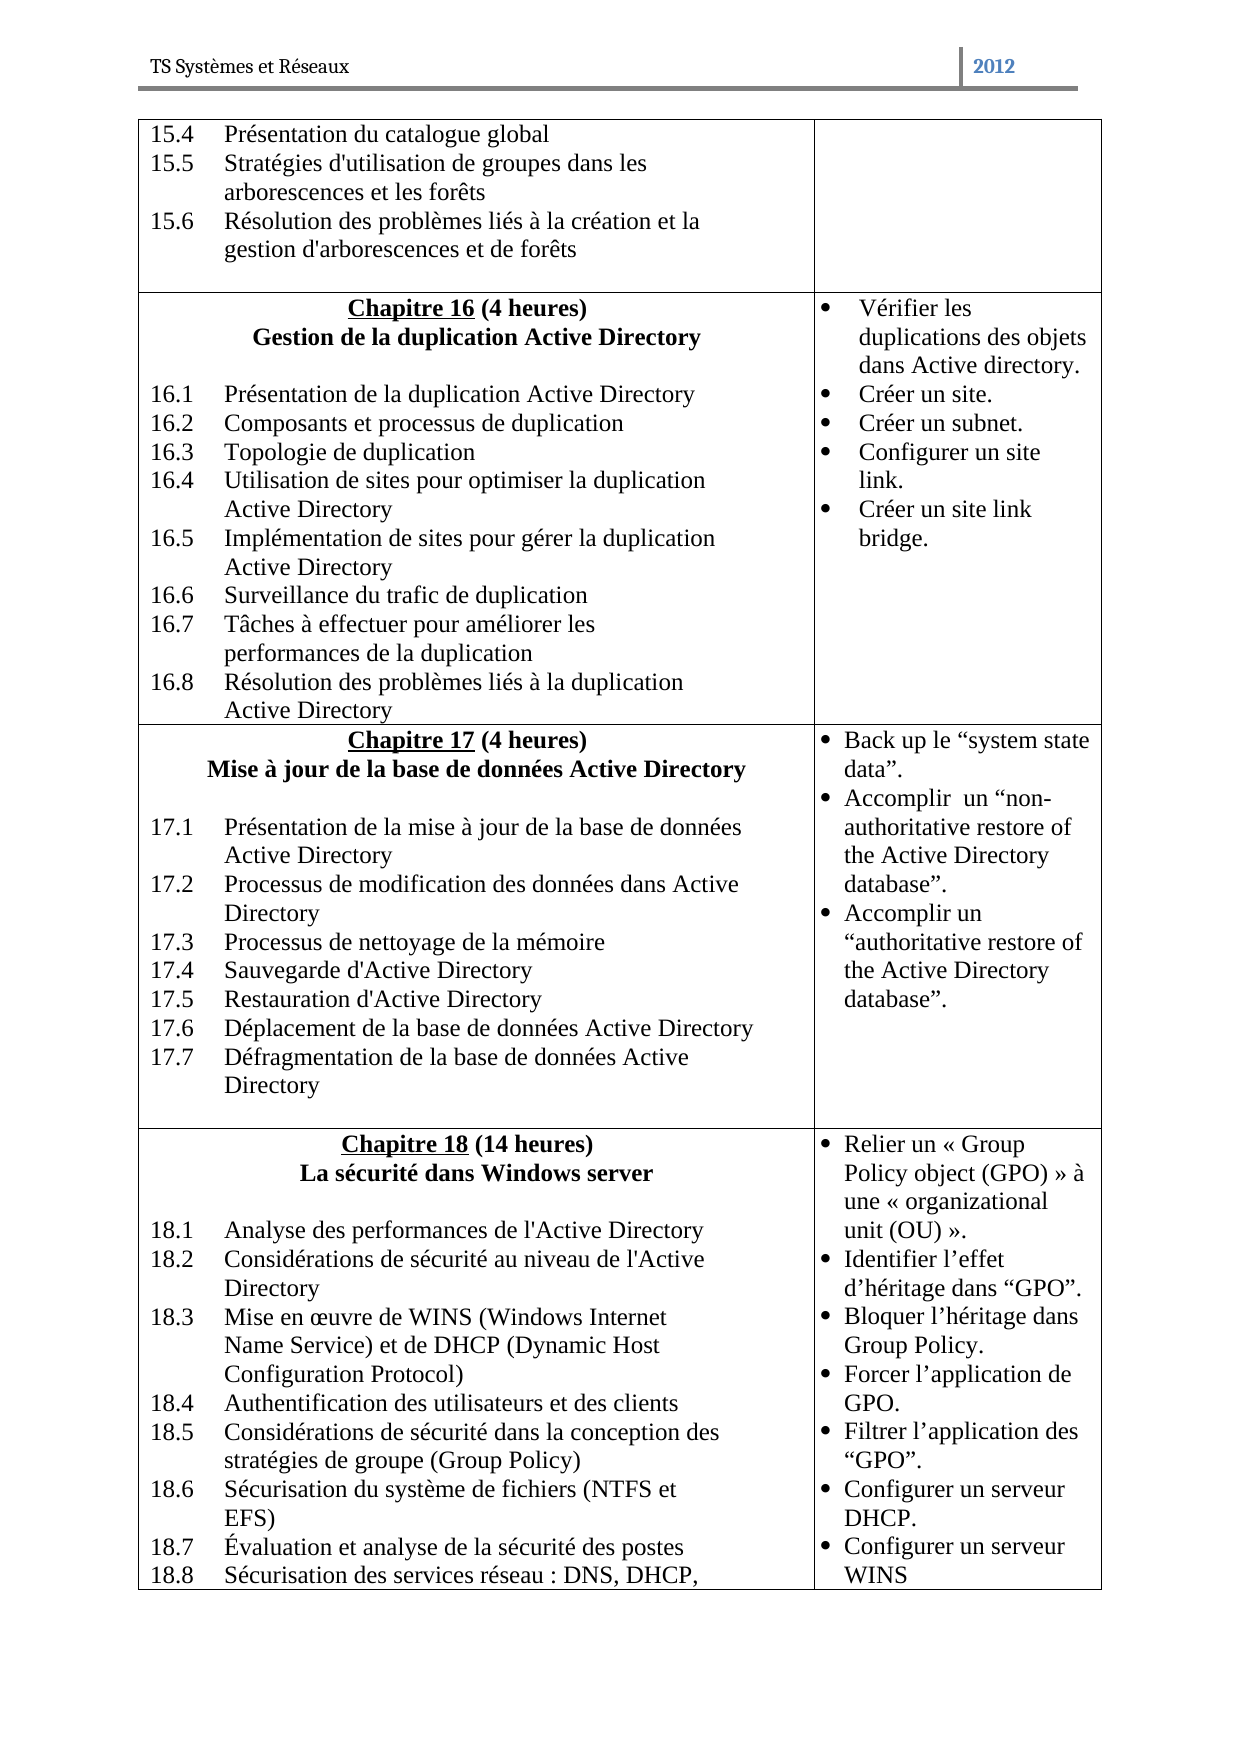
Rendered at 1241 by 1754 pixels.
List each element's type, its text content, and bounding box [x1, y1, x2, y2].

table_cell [139, 1129, 814, 1589]
table_cell Chapitre 17 (4 heures) Mise à jour de la base de données Active Directory Présentation de la mise à jour de la base de données Active Directory Processus de modification des données dans Active Directory Processus de nettoyage de la mémoire Sauvegarde d'Active Directory Restauration d'Active Directory Déplacement de la base de données Active Directory Défragmentation de la base de données Active Directory [139, 725, 814, 1128]
table_cell Vérifier les duplications des objets dans Active directory. Créer un site. Créer un subnet. Configurer un site link. Créer un site link bridge. [815, 293, 1101, 724]
table_cell Back up le “system state data”. Accomplir un “non-authoritative restore of the Active Directory database”. Accomplir un “authoritative restore of the Active Directory database”. [815, 725, 1101, 1128]
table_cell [815, 1129, 1101, 1589]
table_cell Chapitre 16 (4 heures) Gestion de la duplication Active Directory Présentation de la duplication Active Directory Composants et processus de duplication Topologie de duplication Utilisation de sites pour optimiser la duplication Active Directory Implémentation de sites pour gérer la duplication Active Directory Surveillance du trafic de duplication Tâches à effectuer pour améliorer les performances de la duplication Résolution des problèmes liés à la duplication Active Directory [139, 293, 814, 724]
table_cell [815, 120, 1101, 292]
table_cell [139, 120, 814, 292]
